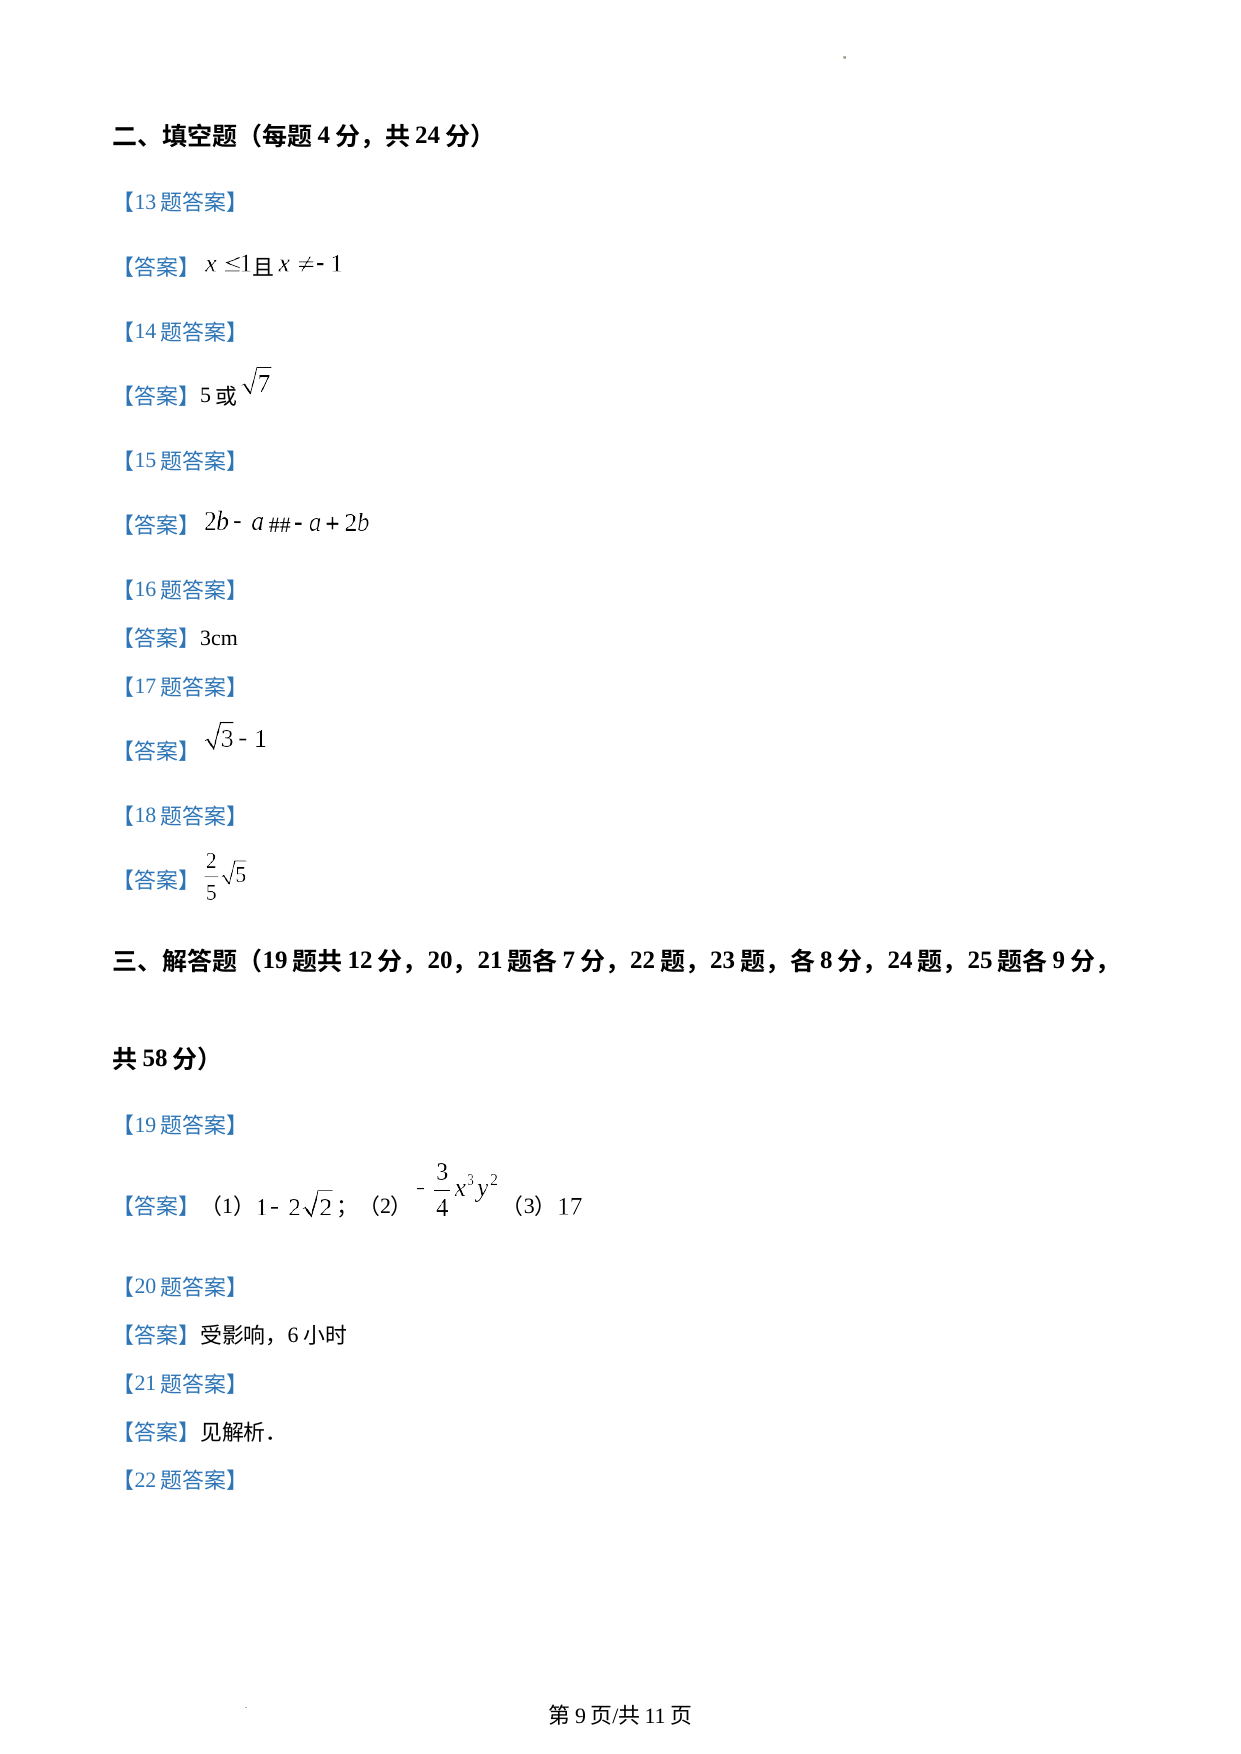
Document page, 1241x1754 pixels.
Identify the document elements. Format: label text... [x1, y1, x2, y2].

text 【21题答案】 [112, 1366, 1128, 1399]
text 【答案】5或 [112, 362, 1128, 427]
text 【15题答案】 [112, 443, 1128, 476]
text 【答案】 [112, 717, 1128, 782]
text 【13题答案】 [112, 185, 1128, 217]
text 【答案】3cm [112, 621, 1128, 653]
text 【17题答案】 [112, 669, 1128, 702]
text 【答案】见解析． [112, 1415, 1128, 1447]
text 【16题答案】 [112, 572, 1128, 605]
text 二、填空题（每题4分，共24分） [112, 102, 1128, 167]
text 【答案】 [112, 847, 1128, 912]
text 【答案】且 [112, 233, 1128, 298]
text 【答案】## [112, 492, 1128, 557]
text 【14题答案】 [112, 314, 1128, 347]
text 【答案】（1）；（2）（3） [112, 1156, 1128, 1254]
text 三、解答题（19题共12分，20，21题各7分，22题，23题，各8分，24题，25题各9分，共58分） [112, 927, 1128, 1090]
text 【19题答案】 [112, 1108, 1128, 1141]
text 【22题答案】 [112, 1463, 1128, 1496]
text 【18题答案】 [112, 798, 1128, 831]
text 【答案】受影响，6小时 [112, 1318, 1128, 1351]
text 【20题答案】 [112, 1270, 1128, 1302]
